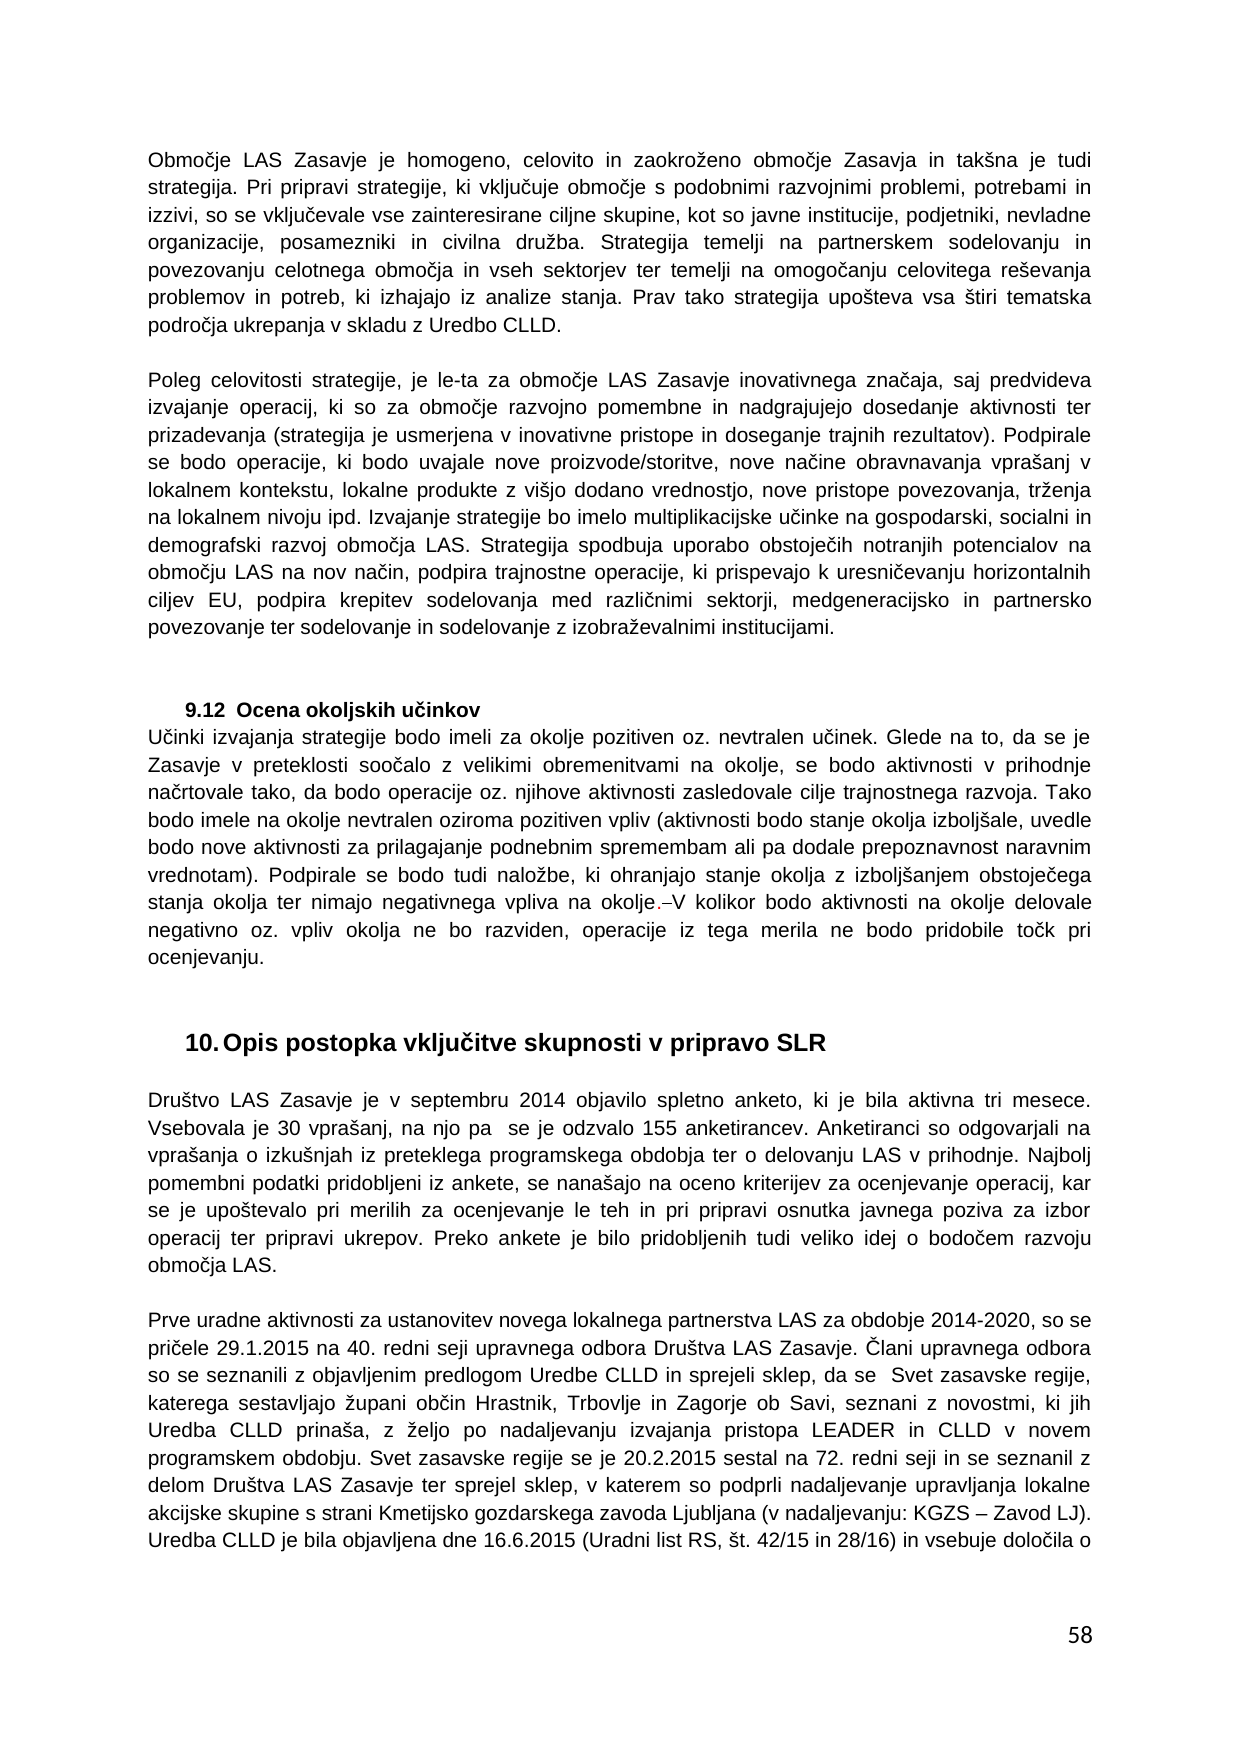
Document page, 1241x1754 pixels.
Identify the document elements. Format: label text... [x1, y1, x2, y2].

text Učinki izvajanja strategije bodo imeli za okolje pozitiven oz. nevtralen učinek. Glede na to, da se je Zasavje v preteklosti soočalo z velikimi obremenitvami na okolje, se bodo aktivnosti v prihodnje načrtovale tako, da bodo operacije oz. njihove aktivnosti zasledovale cilje trajnostnega razvoja. Tako bodo imele na okolje nevtralen oziroma pozitiven vpliv (aktivnosti bodo stanje okolja izboljšale, uvedle bodo nove aktivnosti za prilagajanje podnebnim spremembam ali pa dodale prepoznavnost naravnim vrednotam). Podpirale se bodo tudi naložbe, ki ohranjajo stanje okolja z izboljšanjem obstoječega stanja okolja ter nimajo negativnega vpliva na okolje. V kolikor bodo aktivnosti na okolje delovale negativno oz. vpliv okolja ne bo razviden, operacije iz tega merila ne bodo pridobile točk pri ocenjevanju. [148, 725, 1093, 969]
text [148, 1308, 1093, 1552]
list Ocena okoljskih učinkov [185, 698, 1093, 722]
subtitle Opis postopka vključitve skupnosti v pripravo SLR [185, 1028, 1093, 1056]
text Območje LAS Zasavje je homogeno, celovito in zaokroženo območje Zasavja in takšna je tudi strategija. Pri pripravi strategije, ki vključuje območje s podobnimi razvojnimi problemi, potrebami in izzivi, so se vključevale vse zainteresirane ciljne skupine, kot so javne institucije, podjetniki, nevladne organizacije, posamezniki in civilna družba. Strategija temelji na partnerskem sodelovanju in povezovanju celotnega območja in vseh sektorjev ter temelji na omogočanju celovitega reševanja problemov in potreb, ki izhajajo iz analize stanja. Prav tako strategija upošteva vsa štiri tematska področja ukrepanja v skladu z Uredbo CLLD. [148, 148, 1093, 337]
text Društvo LAS Zasavje je v septembru 2014 objavilo spletno anketo, ki je bila aktivna tri mesece. Vsebovala je 30 vprašanj, na njo pa se je odzvalo 155 anketirancev. Anketiranci so odgovarjali na vprašanja o izkušnjah iz preteklega programskega obdobja ter o delovanju LAS v prihodnje. Najbolj pomembni podatki pridobljeni iz ankete, se nanašajo na oceno kriterijev za ocenjevanje operacij, kar se je upoštevalo pri merilih za ocenjevanje le teh in pri pripravi osnutka javnega poziva za izbor operacij ter pripravi ukrepov. Preko ankete je bilo pridobljenih tudi veliko idej o bodočem razvoju območja LAS. [148, 1088, 1093, 1277]
text Poleg celovitosti strategije, je le-ta za območje LAS Zasavje inovativnega značaja, saj predvideva izvajanje operacij, ki so za območje razvojno pomembne in nadgrajujejo dosedanje aktivnosti ter prizadevanja (strategija je usmerjena v inovativne pristope in doseganje trajnih rezultatov). Podpirale se bodo operacije, ki bodo uvajale nove proizvode/storitve, nove načine obravnavanja vprašanj v lokalnem kontekstu, lokalne produkte z višjo dodano vrednostjo, nove pristope povezovanja, trženja na lokalnem nivoju ipd. Izvajanje strategije bo imelo multiplikacijske učinke na gospodarski, socialni in demografski razvoj območja LAS. Strategija spodbuja uporabo obstoječih notranjih potencialov na območju LAS na nov način, podpira trajnostne operacije, ki prispevajo k uresničevanju horizontalnih ciljev EU, podpira krepitev sodelovanja med različnimi sektorji, medgeneracijsko in partnersko povezovanje ter sodelovanje in sodelovanje z izobraževalnimi institucijami. [148, 368, 1093, 639]
